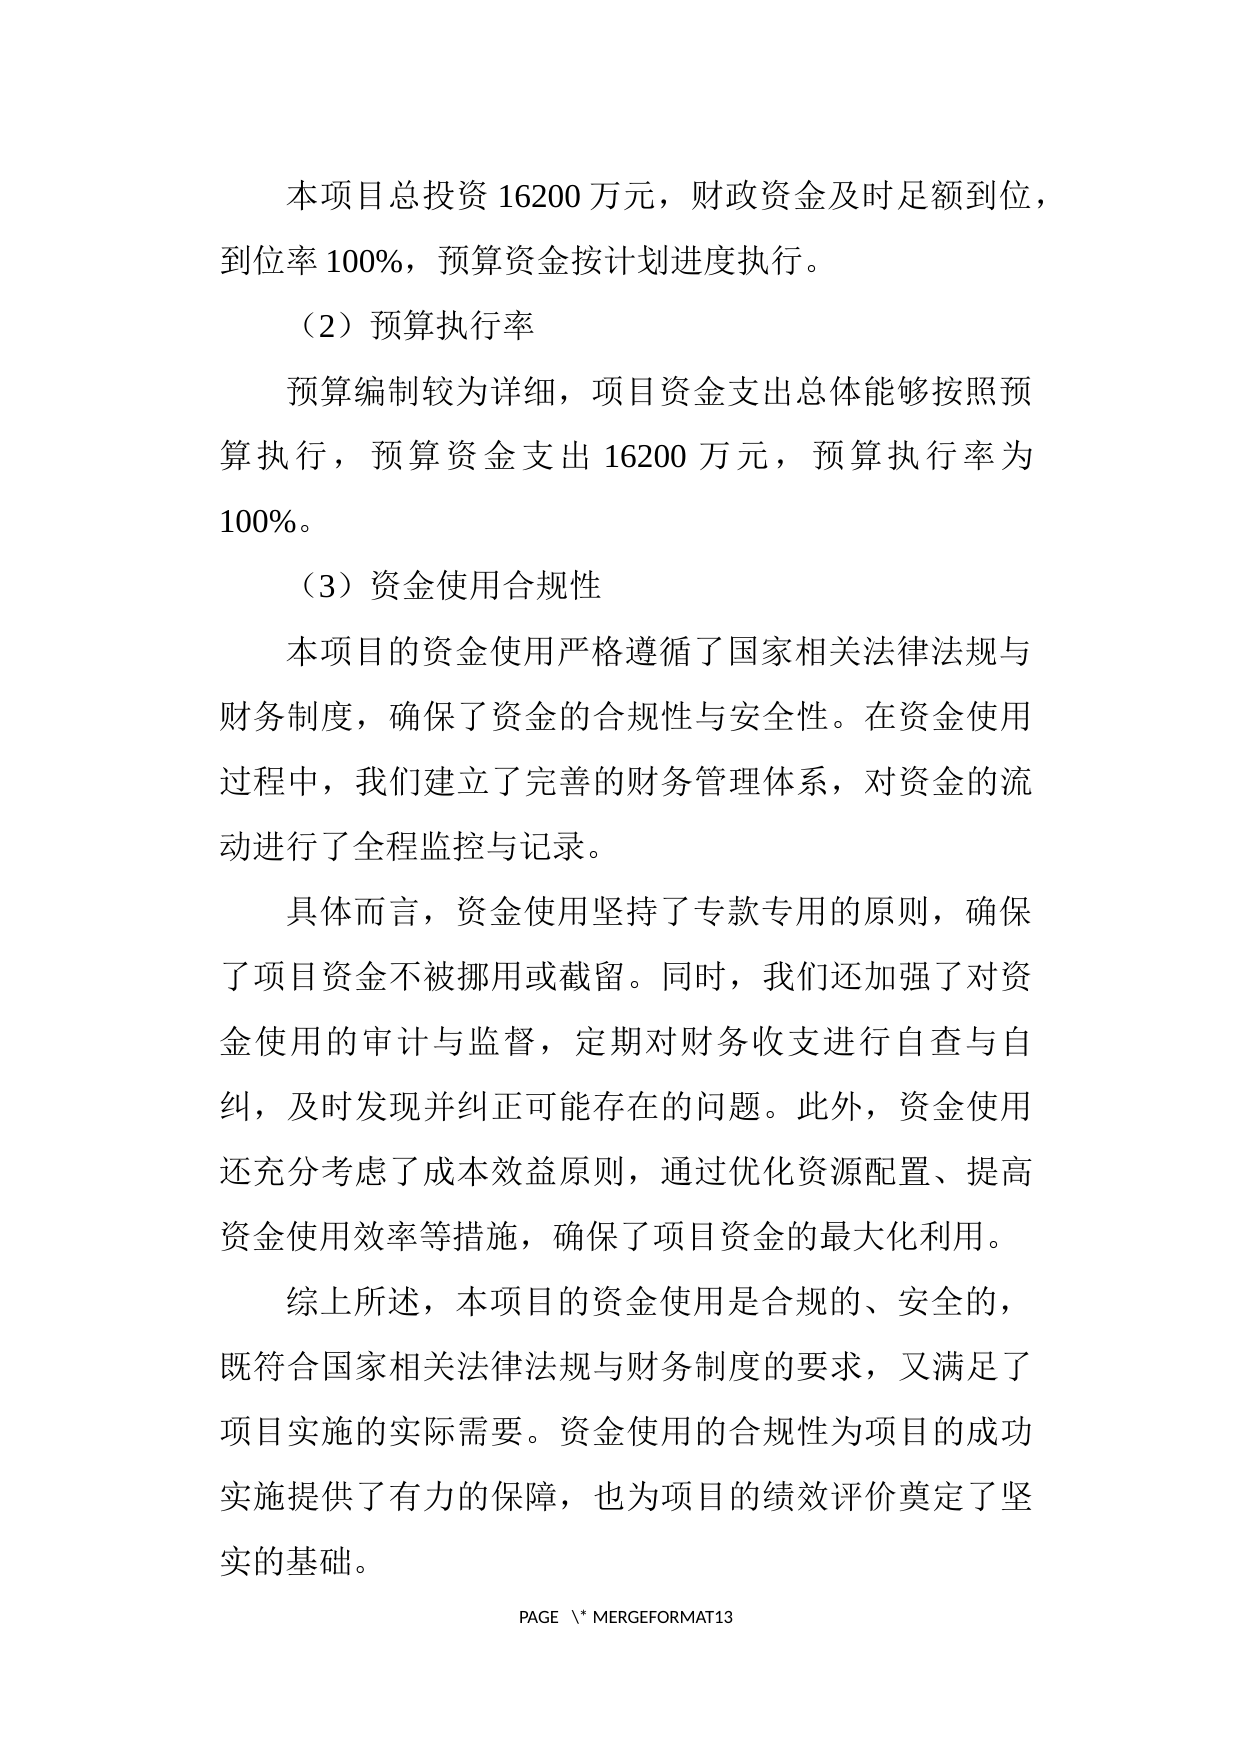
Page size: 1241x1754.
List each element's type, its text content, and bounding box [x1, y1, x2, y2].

text （2）预算执行率 [218, 292, 1033, 357]
text 本项目总投资16200万元，财政资金及时足额到位，到位率100%，预算资金按计划进度执行。 [218, 162, 1033, 292]
text 预算编制较为详细，项目资金支出总体能够按照预算执行，预算资金支出16200万元，预算执行率为100%。 [218, 357, 1033, 552]
text 本项目的资金使用严格遵循了国家相关法律法规与财务制度，确保了资金的合规性与安全性。在资金使用过程中，我们建立了完善的财务管理体系，对资金的流动进行了全程监控与记录。 [218, 617, 1033, 877]
text （3）资金使用合规性 [218, 552, 1033, 617]
text 综上所述，本项目的资金使用是合规的、安全的，既符合国家相关法律法规与财务制度的要求，又满足了项目实施的实际需要。资金使用的合规性为项目的成功实施提供了有力的保障，也为项目的绩效评价奠定了坚实的基础。 [218, 1267, 1033, 1592]
text 具体而言，资金使用坚持了专款专用的原则，确保了项目资金不被挪用或截留。同时，我们还加强了对资金使用的审计与监督，定期对财务收支进行自查与自纠，及时发现并纠正可能存在的问题。此外，资金使用还充分考虑了成本效益原则，通过优化资源配置、提高资金使用效率等措施，确保了项目资金的最大化利用。 [218, 877, 1033, 1267]
